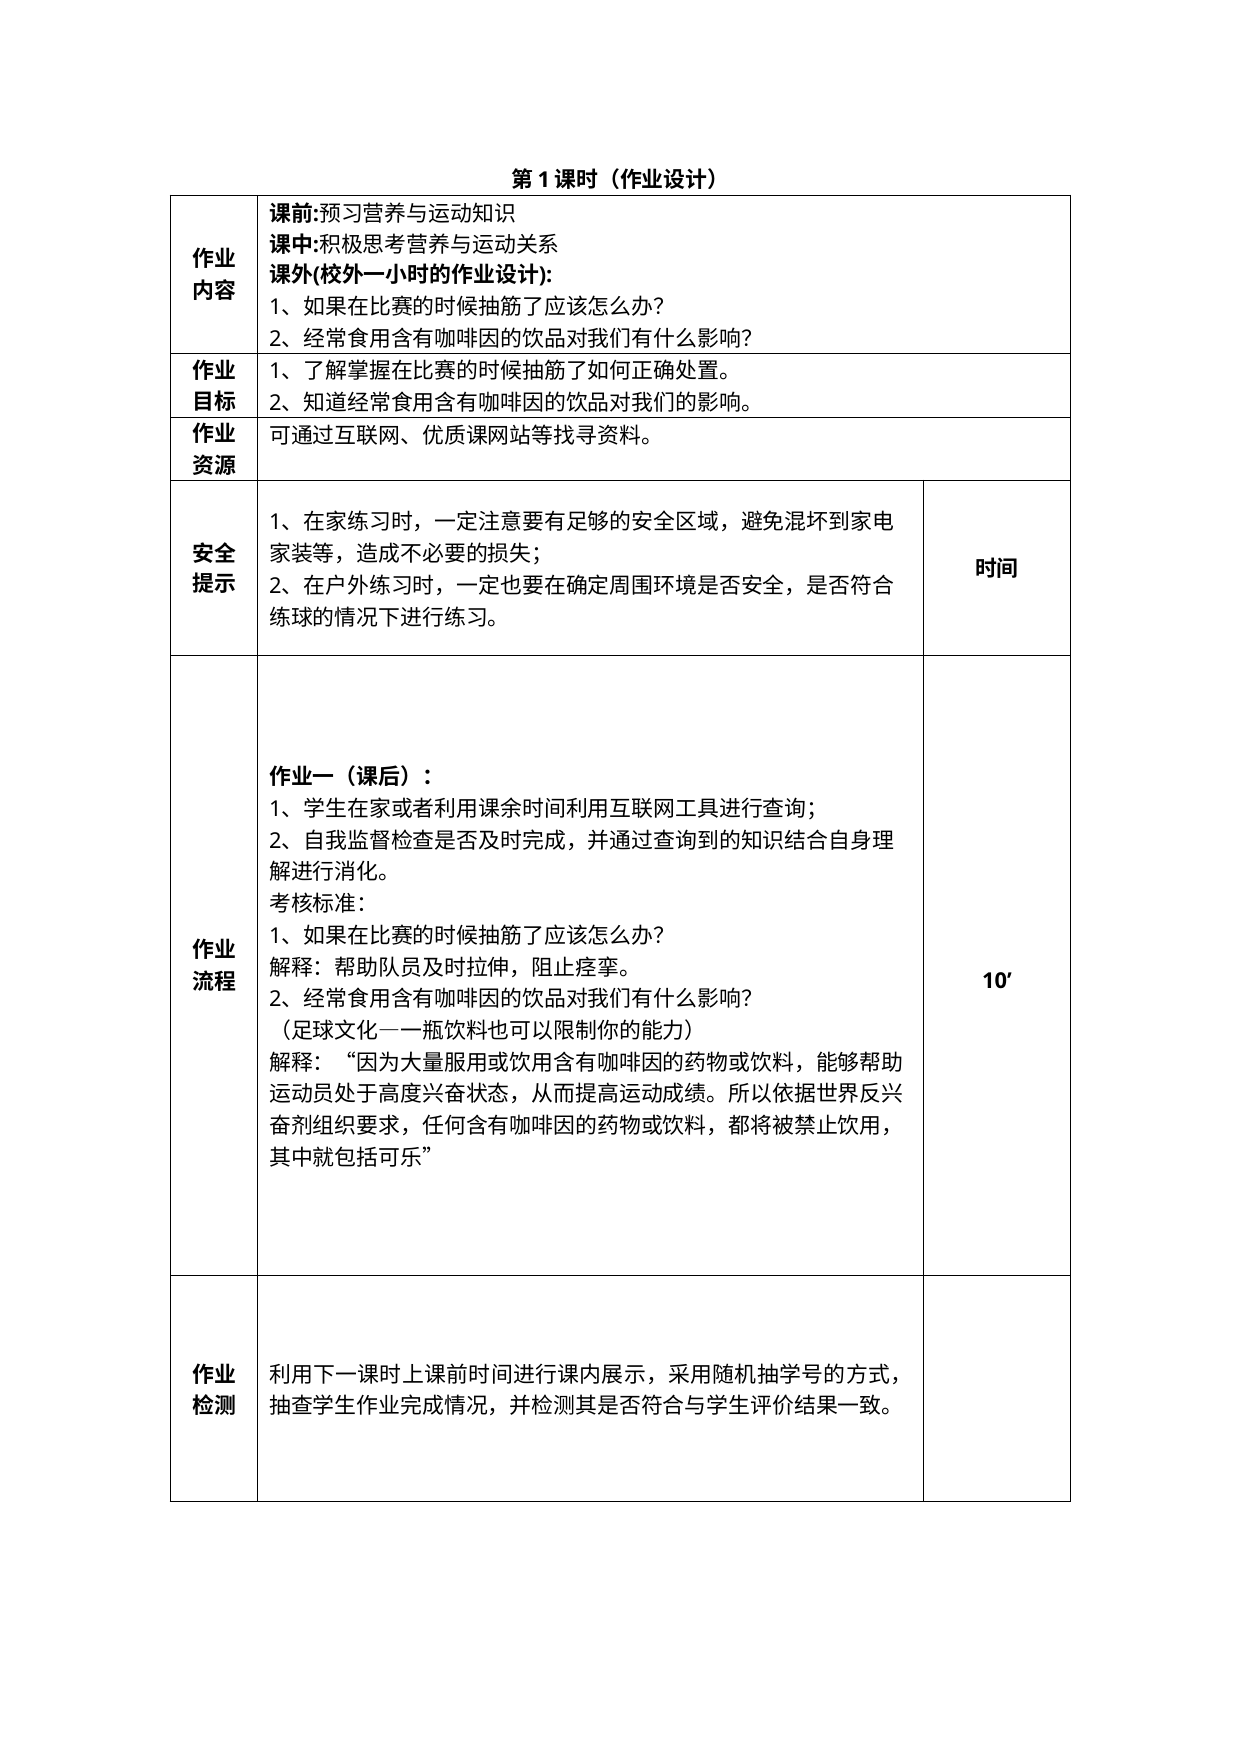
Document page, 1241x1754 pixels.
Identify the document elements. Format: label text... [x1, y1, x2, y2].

text 第1课时（作业设计） [118, 162, 1122, 194]
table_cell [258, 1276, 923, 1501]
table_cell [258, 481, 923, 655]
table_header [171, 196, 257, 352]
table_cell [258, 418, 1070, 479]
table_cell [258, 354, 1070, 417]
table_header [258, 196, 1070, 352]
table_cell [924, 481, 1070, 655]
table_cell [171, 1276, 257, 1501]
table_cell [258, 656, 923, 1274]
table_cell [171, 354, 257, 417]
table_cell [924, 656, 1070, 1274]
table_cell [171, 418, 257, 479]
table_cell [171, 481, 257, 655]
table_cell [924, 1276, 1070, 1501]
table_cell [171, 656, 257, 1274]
